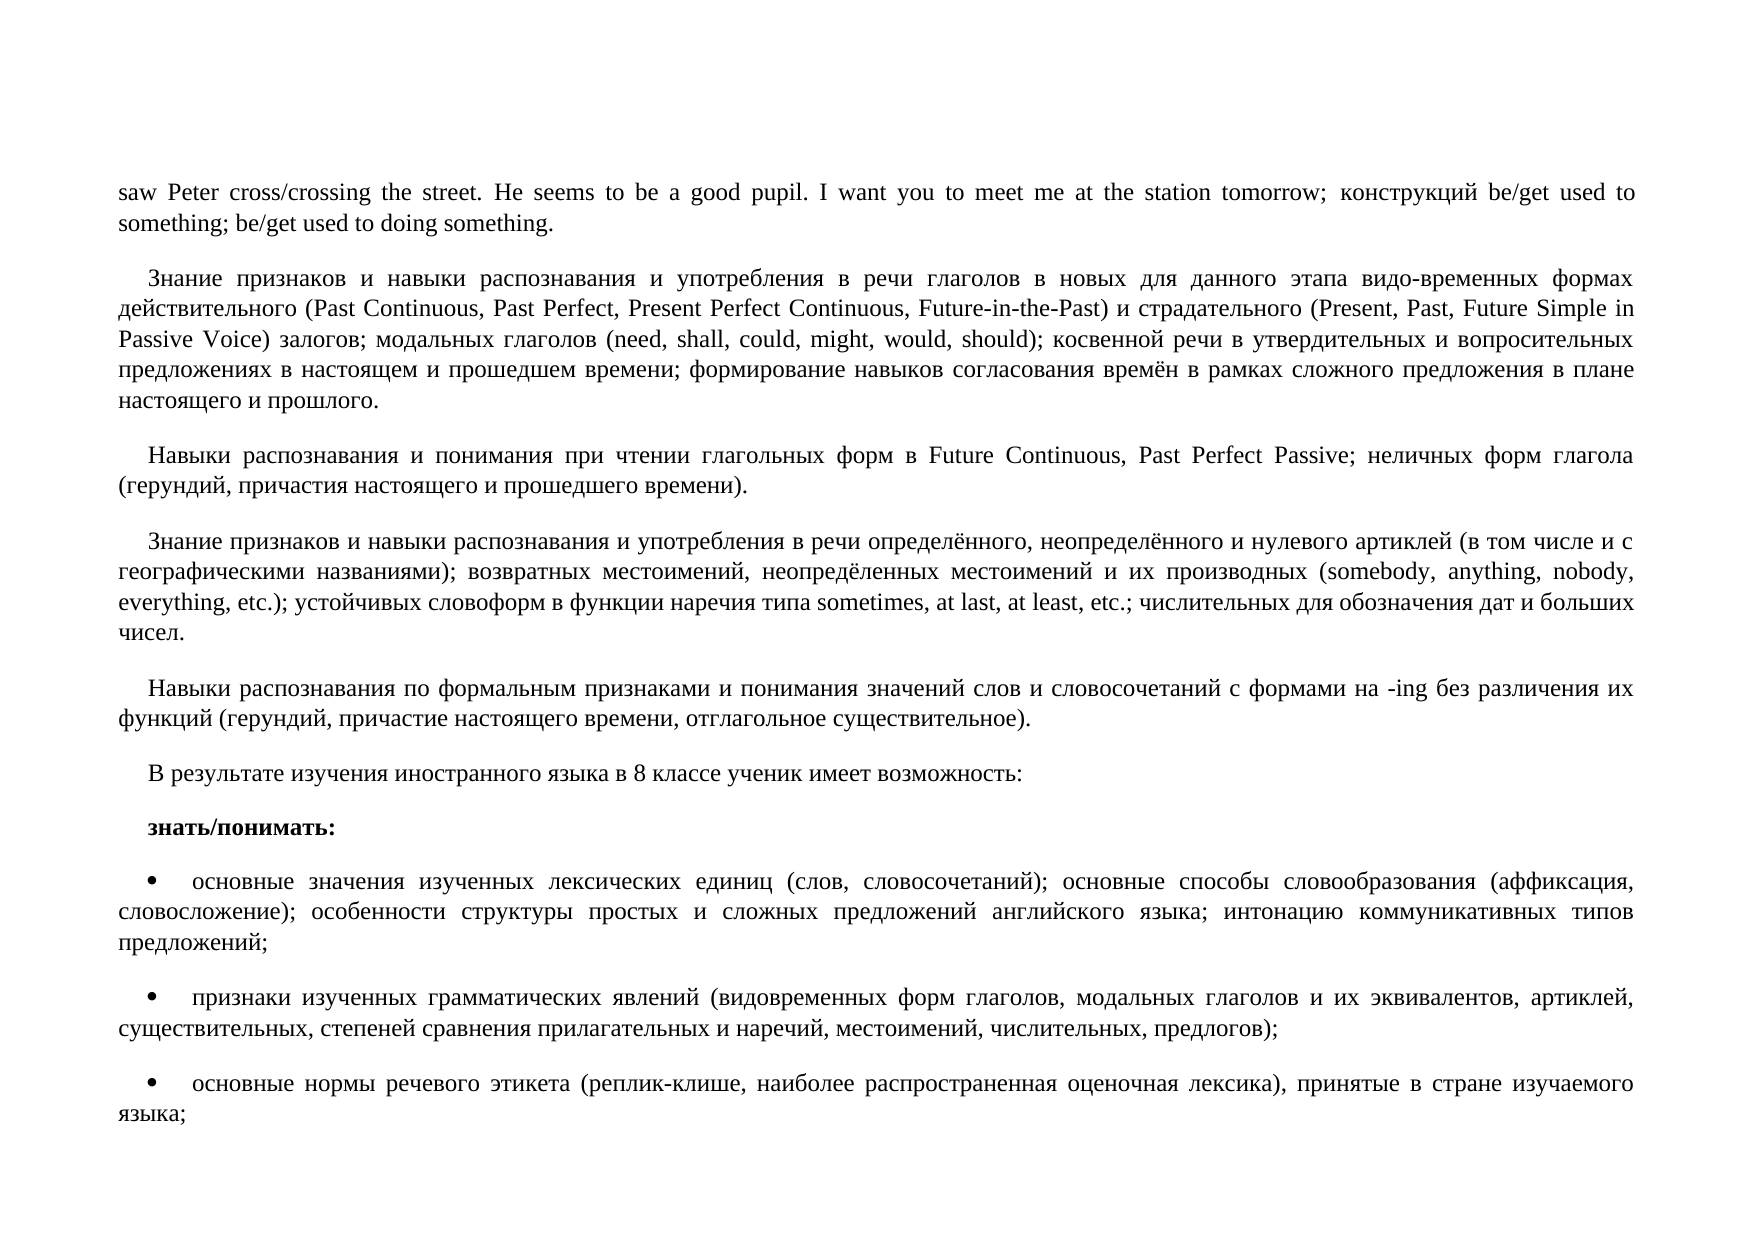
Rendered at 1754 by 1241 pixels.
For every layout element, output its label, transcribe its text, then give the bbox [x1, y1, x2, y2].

list основные значения изученных лексических единиц (слов, словосочетаний); основные способы словообразования (аффиксация, словосложение); особенности структуры простых и сложных предложений английского языка; интонацию коммуникативных типов предложений; [118, 866, 1636, 956]
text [118, 177, 1636, 236]
text знать/понимать: [118, 812, 1636, 841]
text Знание признаков и навыки распознавания и употребления в речи определённого, неопределённого и нулевого артиклей (в том числе и с географическими названиями); возвратных местоимений, неопредёленных местоимений и их производных (somebody, anything, nobody, everything, etc.); устойчивых словоформ в функции наречия типа sometimes, at last, at least, etc.; числительных для обозначения дат и больших чисел. [118, 526, 1636, 646]
text В результате изучения иностранного языка в 8 классе ученик имеет возможность: [118, 758, 1636, 787]
list основные нормы речевого этикета (реплик-клише, наиболее распространенная оценочная лексика), принятые в стране изучаемого языка; [118, 1068, 1636, 1127]
text Навыки распознавания по формальным признаками и понимания значений слов и словосочетаний с формами на -ing без различения их функций (герундий, причастие настоящего времени, отглагольное существительное). [118, 673, 1636, 732]
list признаки изученных грамматических явлений (видовременных форм глаголов, модальных глаголов и их эквивалентов, артиклей, существительных, степеней сравнения прилагательных и наречий, местоимений, числительных, предлогов); [118, 982, 1636, 1041]
text Навыки распознавания и понимания при чтении глагольных форм в Future Continuous, Past Perfect Passive; неличных форм глагола (герундий, причастия настоящего и прошедшего времени). [118, 440, 1636, 499]
text Знание признаков и навыки распознавания и употребления в речи глаголов в новых для данного этапа видо-временных формах действительного (Past Continuous, Past Perfect, Present Perfect Continuous, Future-in-the-Past) и страдательного (Present, Past, Future Simple in Passive Voice) залогов; модальных глаголов (need, shall, could, might, would, should); косвенной речи в утвердительных и вопросительных предложениях в настоящем и прошедшем времени; формирование навыков согласования времён в рамках сложного предложения в плане настоящего и прошлого. [118, 263, 1636, 413]
